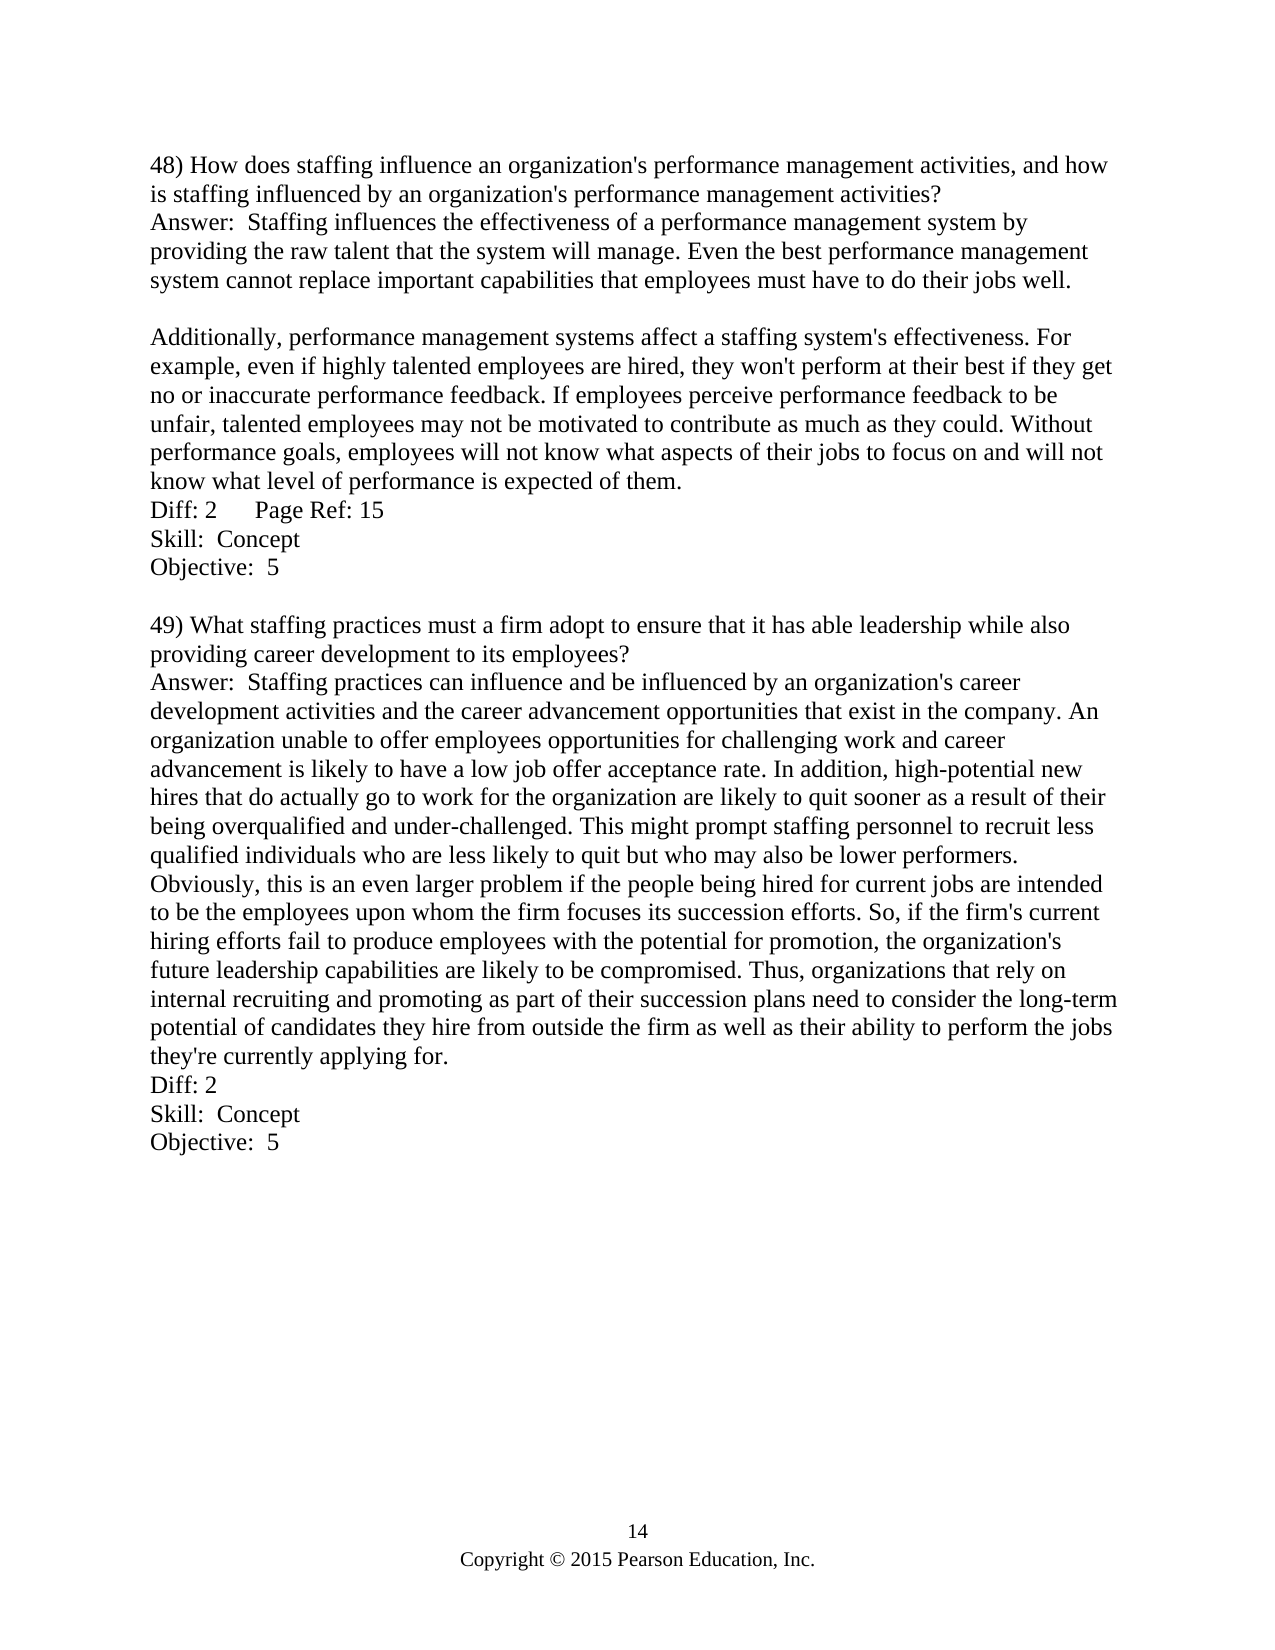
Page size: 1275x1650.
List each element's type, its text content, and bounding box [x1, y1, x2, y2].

text Additionally, performance management systems affect a staffing system's effectiveness. For example, even if highly talented employees are hired, they won't perform at their best if they get no or inaccurate performance feedback. If employees perceive performance feedback to be unfair, talented employees may not be motivated to contribute as much as they could. Without performance goals, employees will not know what aspects of their jobs to focus on and will not know what level of performance is expected of them. [150, 322, 1125, 495]
text Skill: Concept [150, 1099, 1125, 1127]
text Diff: 2 Page Ref: 15 [150, 495, 1125, 524]
text Answer: Staffing influences the effectiveness of a performance management system by providing the raw talent that the system will manage. Even the best performance management system cannot replace important capabilities that employees must have to do their jobs well. [150, 207, 1125, 294]
text Answer: Staffing practices can influence and be influenced by an organization's career development activities and the career advancement opportunities that exist in the company. An organization unable to offer employees opportunities for challenging work and career advancement is likely to have a low job offer acceptance rate. In addition, high-potential new hires that do actually go to work for the organization are likely to quit sooner as a result of their being overqualified and under-challenged. This might prompt staffing personnel to recruit less qualified individuals who are less likely to quit but who may also be lower performers. Obviously, this is an even larger problem if the people being hired for current jobs are intended to be the employees upon whom the firm focuses its succession efforts. So, if the firm's current hiring efforts fail to produce employees with the potential for promotion, the organization's future leadership capabilities are likely to be compromised. Thus, organizations that rely on internal recruiting and promoting as part of their succession plans need to consider the long-term potential of candidates they hire from outside the firm as well as their ability to perform the jobs they're currently applying for. [150, 667, 1125, 1070]
text 49) What staffing practices must a firm adopt to ensure that it has able leadership while also providing career development to its employees? [150, 610, 1125, 667]
text Objective: 5 [150, 1127, 1125, 1156]
text Skill: Concept [150, 524, 1125, 552]
text Objective: 5 [150, 552, 1125, 581]
text 48) How does staffing influence an organization's performance management activities, and how is staffing influenced by an organization's performance management activities? [150, 150, 1125, 207]
text Diff: 2 [150, 1070, 1125, 1099]
